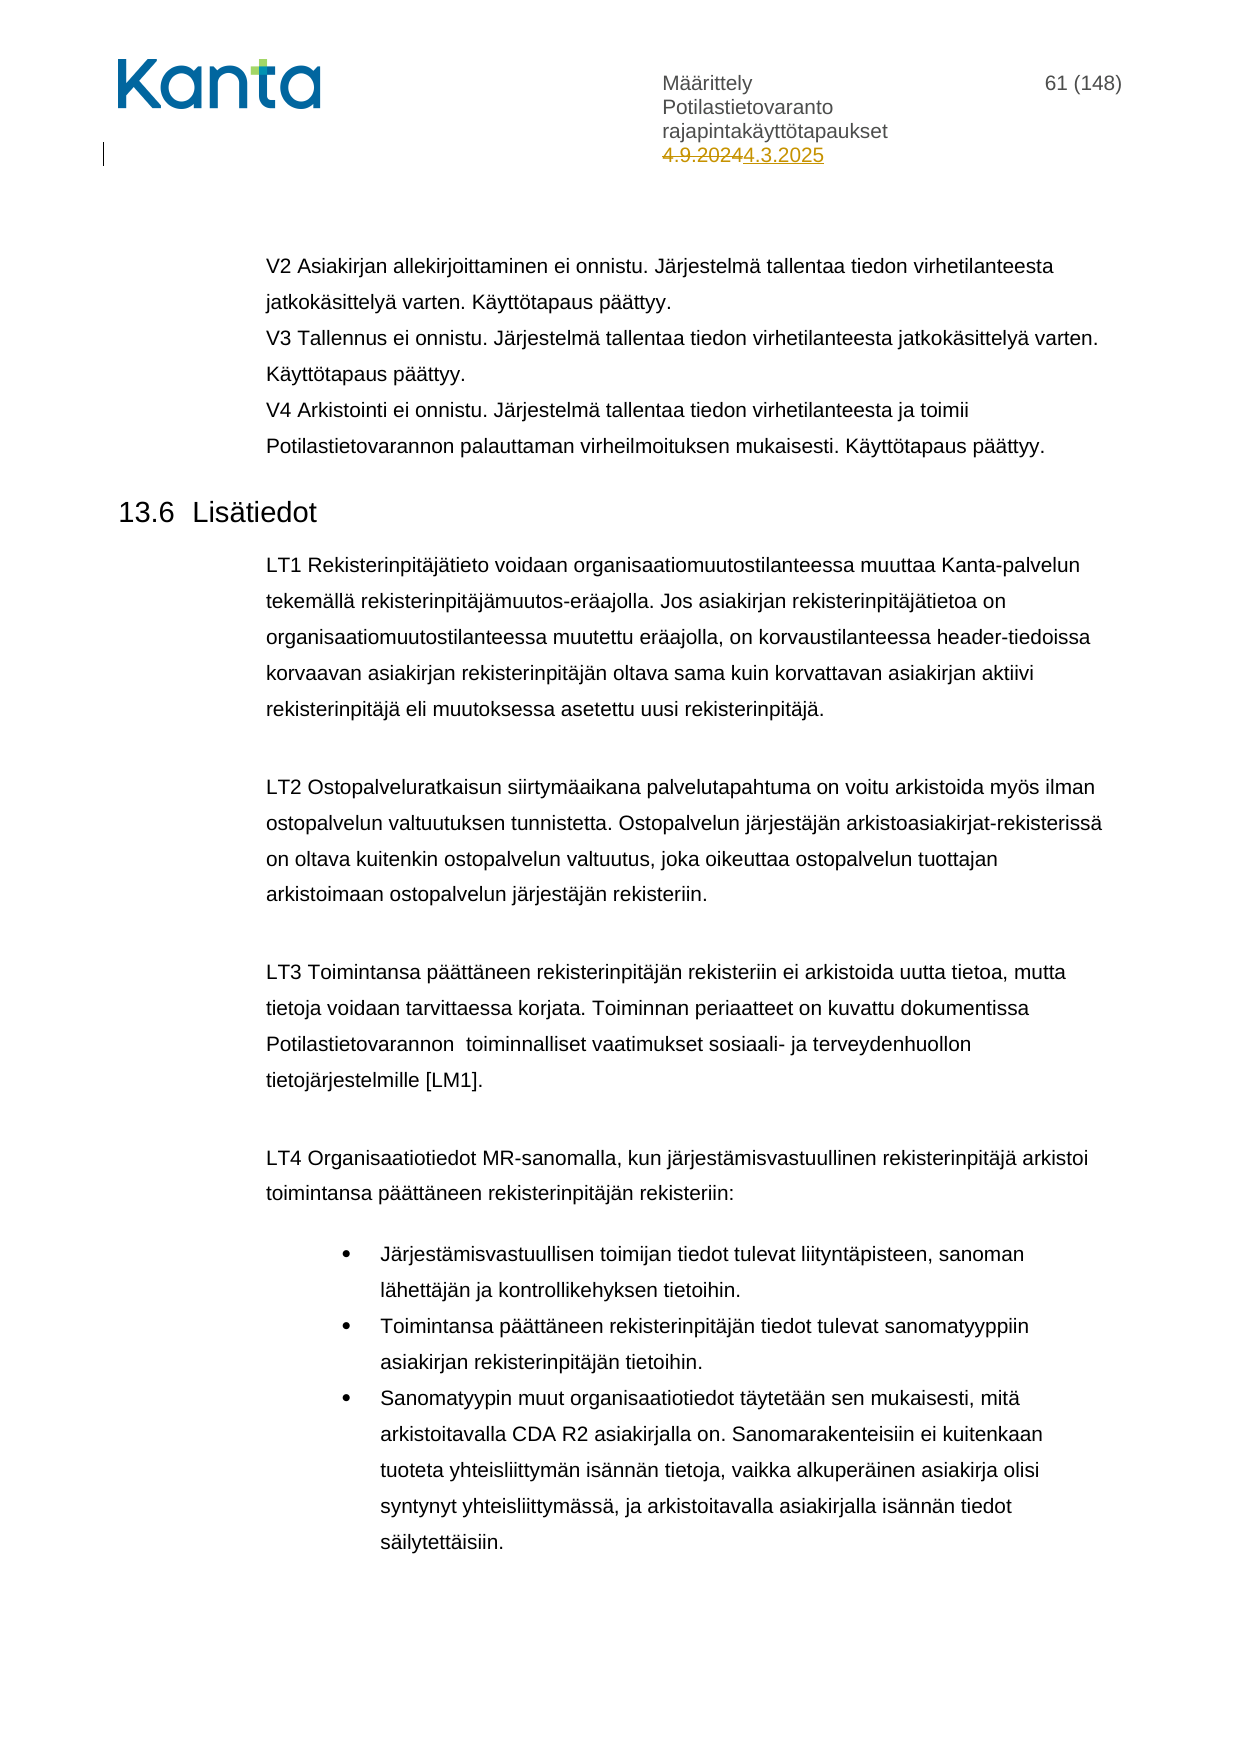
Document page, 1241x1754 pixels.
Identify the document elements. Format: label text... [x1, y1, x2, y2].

list Sanomatyypin muut organisaatiotiedot täytetään sen mukaisesti, mitä arkistoitavalla CDA R2 asiakirjalla on. Sanomarakenteisiin ei kuitenkaan tuoteta yhteisliittymän isännän tietoja, vaikka alkuperäinen asiakirja olisi syntynyt yhteisliittymässä, ja arkistoitavalla asiakirjalla isännän tiedot säilytettäisiin. [343, 1386, 1107, 1554]
picture [118, 59, 321, 109]
text LT1 Rekisterinpitäjätieto voidaan organisaatiomuutostilanteessa muuttaa Kanta-palvelun tekemällä rekisterinpitäjämuutos-eräajolla. Jos asiakirjan rekisterinpitäjätietoa on organisaatiomuutostilanteessa muutettu eräajolla, on korvaustilanteessa header-tiedoissa korvaavan asiakirjan rekisterinpitäjän oltava sama kuin korvattavan asiakirjan aktiivi rekisterinpitäjä eli muutoksessa asetettu uusi rekisterinpitäjä. [266, 553, 1107, 721]
text V2 Asiakirjan allekirjoittaminen ei onnistu. Järjestelmä tallentaa tiedon virhetilanteesta jatkokäsittelyä varten. Käyttötapaus päättyy. [266, 254, 1107, 314]
list Järjestämisvastuullisen toimijan tiedot tulevat liityntäpisteen, sanoman lähettäjän ja kontrollikehyksen tietoihin. [343, 1242, 1107, 1302]
text V3 Tallennus ei onnistu. Järjestelmä tallentaa tiedon virhetilanteesta jatkokäsittelyä varten. Käyttötapaus päättyy. [266, 326, 1107, 386]
text LT3 Toimintansa päättäneen rekisterinpitäjän rekisteriin ei arkistoida uutta tietoa, mutta tietoja voidaan tarvittaessa korjata. Toiminnan periaatteet on kuvattu dokumentissa Potilastietovarannon toiminnalliset vaatimukset sosiaali- ja terveydenhuollon tietojärjestelmille [LM1]. [266, 960, 1107, 1092]
text LT4 Organisaatiotiedot MR-sanomalla, kun järjestämisvastuullinen rekisterinpitäjä arkistoi toimintansa päättäneen rekisterinpitäjän rekisteriin: [266, 1145, 1107, 1205]
text LT2 Ostopalveluratkaisun siirtymäaikana palvelutapahtuma on voitu arkistoida myös ilman ostopalvelun valtuutuksen tunnistetta. Ostopalvelun järjestäjän arkistoasiakirjat-rekisterissä on oltava kuitenkin ostopalvelun valtuutus, joka oikeuttaa ostopalvelun tuottajan arkistoimaan ostopalvelun järjestäjän rekisteriin. [266, 774, 1107, 906]
text V4 Arkistointi ei onnistu. Järjestelmä tallentaa tiedon virhetilanteesta ja toimii Potilastietovarannon palauttaman virheilmoituksen mukaisesti. Käyttötapaus päättyy. [266, 398, 1107, 458]
list Toimintansa päättäneen rekisterinpitäjän tiedot tulevat sanomatyyppiin asiakirjan rekisterinpitäjän tietoihin. [343, 1314, 1107, 1374]
subtitle Lisätiedot [118, 494, 1107, 528]
